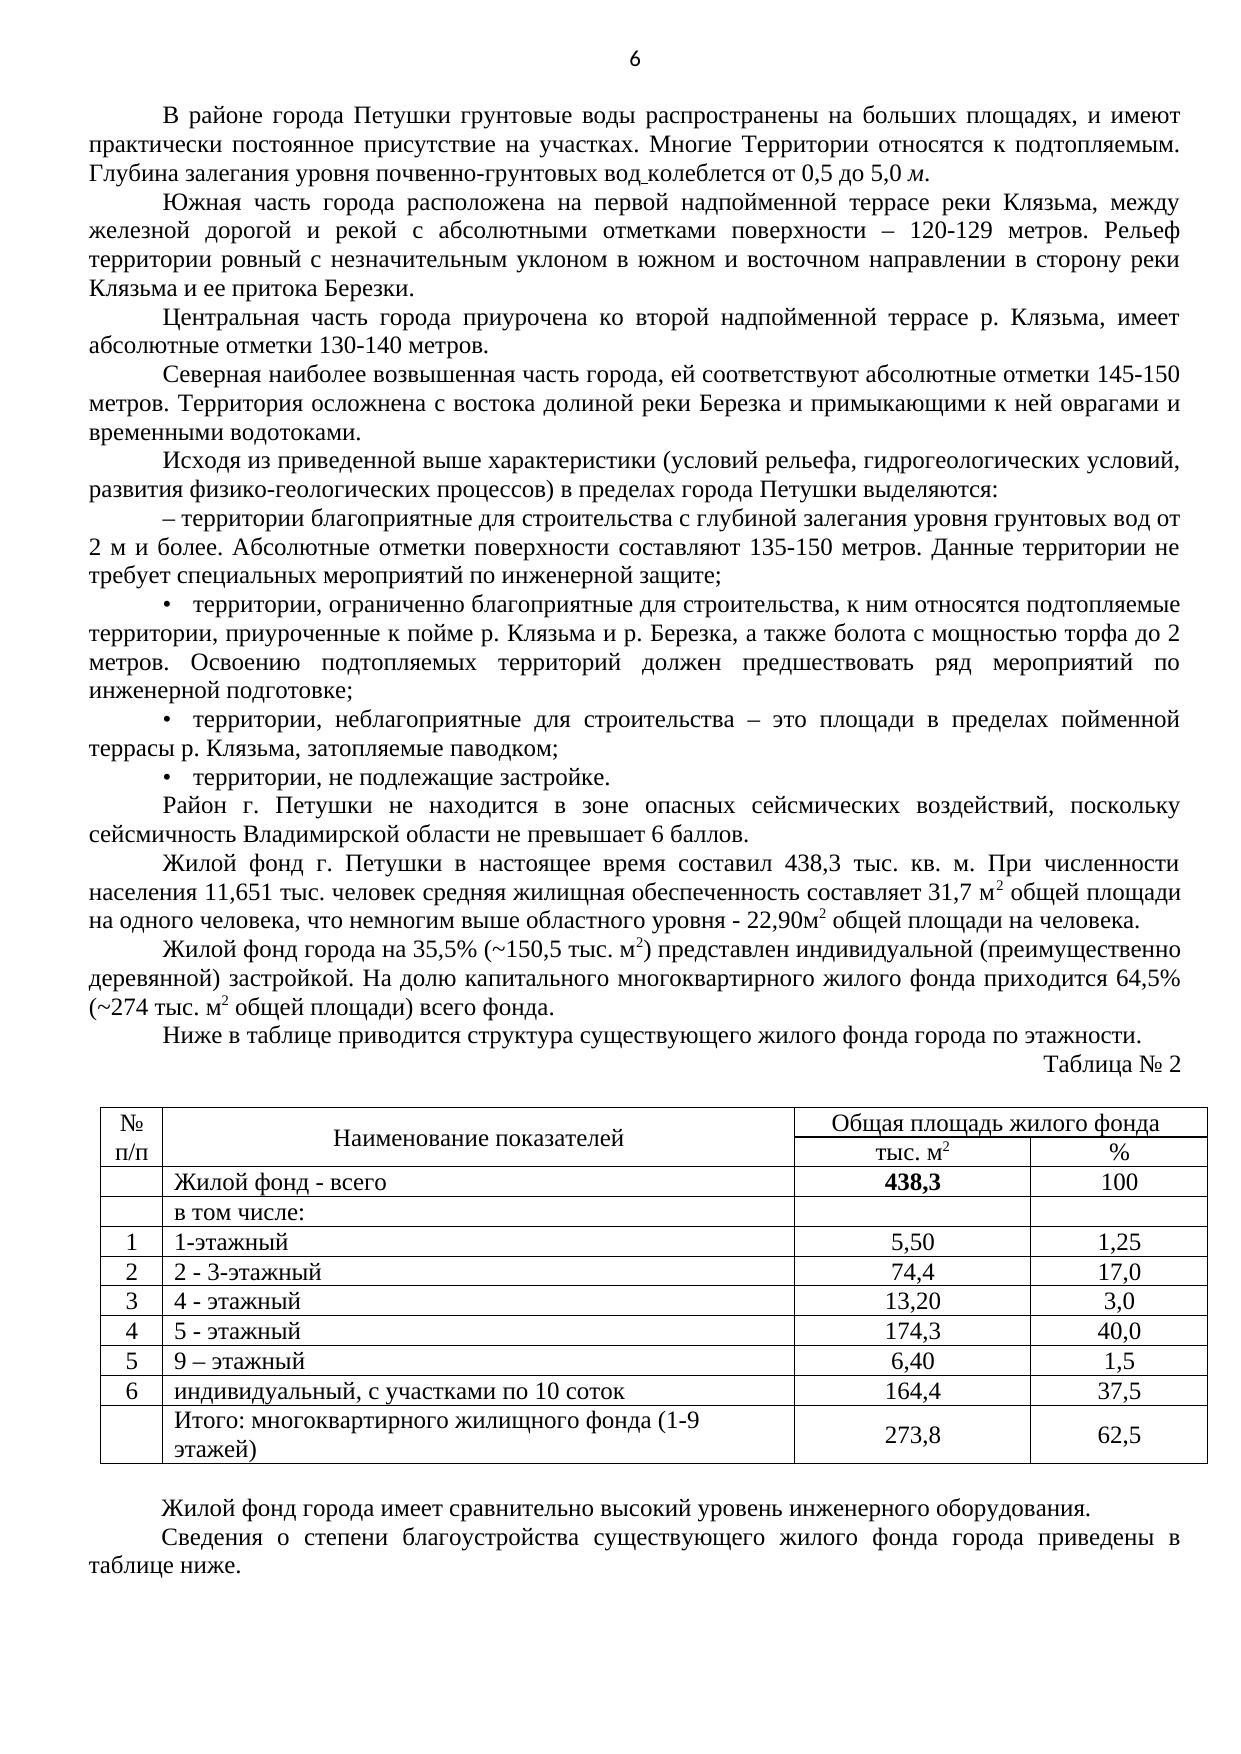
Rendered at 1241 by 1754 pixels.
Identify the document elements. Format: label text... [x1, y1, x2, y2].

table_cell 438,3 [795, 1167, 1030, 1196]
text Жилой фонд г. Петушки в настоящее время составил 438,3 тыс. кв. м. При численности населения 11,651 тыс. человек средняя жилищная обеспеченность составляет 31,7 м2 общей площади на одного человека, что немногим выше областного уровня - 22,90м2 общей площади на человека. [89, 848, 1181, 934]
table_cell [101, 1406, 162, 1463]
table_cell 5 [101, 1346, 162, 1375]
list территории, неблагоприятные для строительства – это площади в пределах пойменной террасы р. Клязьма, затопляемые паводком; [89, 704, 1181, 762]
table_cell тыс. м2 [795, 1138, 1030, 1166]
table_cell 37,5 [1031, 1376, 1207, 1404]
table_cell 174,3 [795, 1316, 1030, 1345]
text Исходя из приведенной выше характеристики (условий рельефа, гидрогеологических условий, развития физико-геологических процессов) в пределах города Петушки выделяются: [89, 445, 1181, 503]
text Северная наиболее возвышенная часть города, ей соответствуют абсолютные отметки 145-150 метров. Территория осложнена с востока долиной реки Березка и примыкающими к ней оврагами и временными водотоками. [89, 359, 1181, 445]
table_cell 9 – этажный [163, 1346, 794, 1375]
table_cell в том числе: [163, 1197, 794, 1226]
table_cell [101, 1197, 162, 1226]
text Ниже в таблице приводится структура существующего жилого фонда города по этажности. [89, 1020, 1181, 1049]
table_cell 1,25 [1031, 1227, 1207, 1256]
table_cell [101, 1167, 162, 1196]
table_cell 1,5 [1031, 1346, 1207, 1375]
table_cell 5,50 [795, 1227, 1030, 1256]
table_cell 1 [101, 1227, 162, 1256]
text Южная часть города расположена на первой надпойменной террасе реки Клязьма, между железной дорогой и рекой с абсолютными отметками поверхности – 120-129 метров. Рельеф территории ровный с незначительным уклоном в южном и восточном направлении в сторону реки Клязьма и ее притока Березки. [89, 187, 1181, 302]
text В районе города Петушки грунтовые воды распространены на больших площадях, и имеют практически постоянное присутствие на участках. Многие Территории относятся к подтопляемым. Глубина залегания уровня почвенно-грунтовых вод колеблется от 0,5 до 5,0 м. [89, 100, 1181, 187]
table_cell [795, 1197, 1030, 1226]
table_cell Итого: многоквартирного жилищного фонда (1-9 этажей) [163, 1406, 794, 1463]
table_cell [1031, 1197, 1207, 1226]
text Центральная часть города приурочена ко второй надпойменной террасе р. Клязьма, имеет абсолютные отметки 130-140 метров. [89, 302, 1181, 359]
table_cell 6,40 [795, 1346, 1030, 1375]
text Таблица № 2 [89, 1049, 1181, 1078]
list территории, не подлежащие застройке. [89, 762, 1181, 790]
table_cell 3,0 [1031, 1286, 1207, 1315]
table_cell 40,0 [1031, 1316, 1207, 1345]
table_cell 17,0 [1031, 1257, 1207, 1285]
table_cell индивидуальный, с участками по 10 соток [163, 1376, 794, 1404]
text – территории благоприятные для строительства с глубиной залегания уровня грунтовых вод от 2 м и более. Абсолютные отметки поверхности составляют 135-150 метров. Данные территории не требует специальных мероприятий по инженерной защите; [89, 503, 1181, 589]
table_cell % [1031, 1138, 1207, 1166]
table_cell 1-этажный [163, 1227, 794, 1256]
text Сведения о степени благоустройства существующего жилого фонда города приведены в таблице ниже. [89, 1522, 1181, 1579]
table_cell 13,20 [795, 1286, 1030, 1315]
list территории, ограниченно благоприятные для строительства, к ним относятся подтопляемые территории, приуроченные к пойме р. Клязьма и р. Березка, а также болота с мощностью торфа до 2 метров. Освоению подтопляемых территорий должен предшествовать ряд мероприятий по инженерной подготовке; [89, 589, 1181, 704]
table_header Наименование показателей [163, 1108, 794, 1166]
table_cell Жилой фонд - всего [163, 1167, 794, 1196]
table_cell 62,5 [1031, 1406, 1207, 1463]
table_cell 2 - 3-этажный [163, 1257, 794, 1285]
table_cell 273,8 [795, 1406, 1030, 1463]
table_cell 4 [101, 1316, 162, 1345]
table_cell 100 [1031, 1167, 1207, 1196]
text Район г. Петушки не находится в зоне опасных сейсмических воздействий, поскольку сейсмичность Владимирской области не превышает 6 баллов. [89, 790, 1181, 848]
table_cell 74,4 [795, 1257, 1030, 1285]
table_header Общая площадь жилого фонда [795, 1108, 1207, 1136]
table_cell 2 [101, 1257, 162, 1285]
table_cell 164,4 [795, 1376, 1030, 1404]
text Жилой фонд города имеет сравнительно высокий уровень инженерного оборудования. [89, 1493, 1181, 1522]
text Жилой фонд города на 35,5% (~150,5 тыс. м2) представлен индивидуальной (преимущественно деревянной) застройкой. На долю капитального многоквартирного жилого фонда приходится 64,5% (~274 тыс. м2 общей площади) всего фонда. [89, 934, 1181, 1020]
table_cell 3 [101, 1286, 162, 1315]
table_cell 6 [101, 1376, 162, 1404]
table_cell 4 - этажный [163, 1286, 794, 1315]
table_cell 5 - этажный [163, 1316, 794, 1345]
table_header № п/п [101, 1108, 162, 1166]
